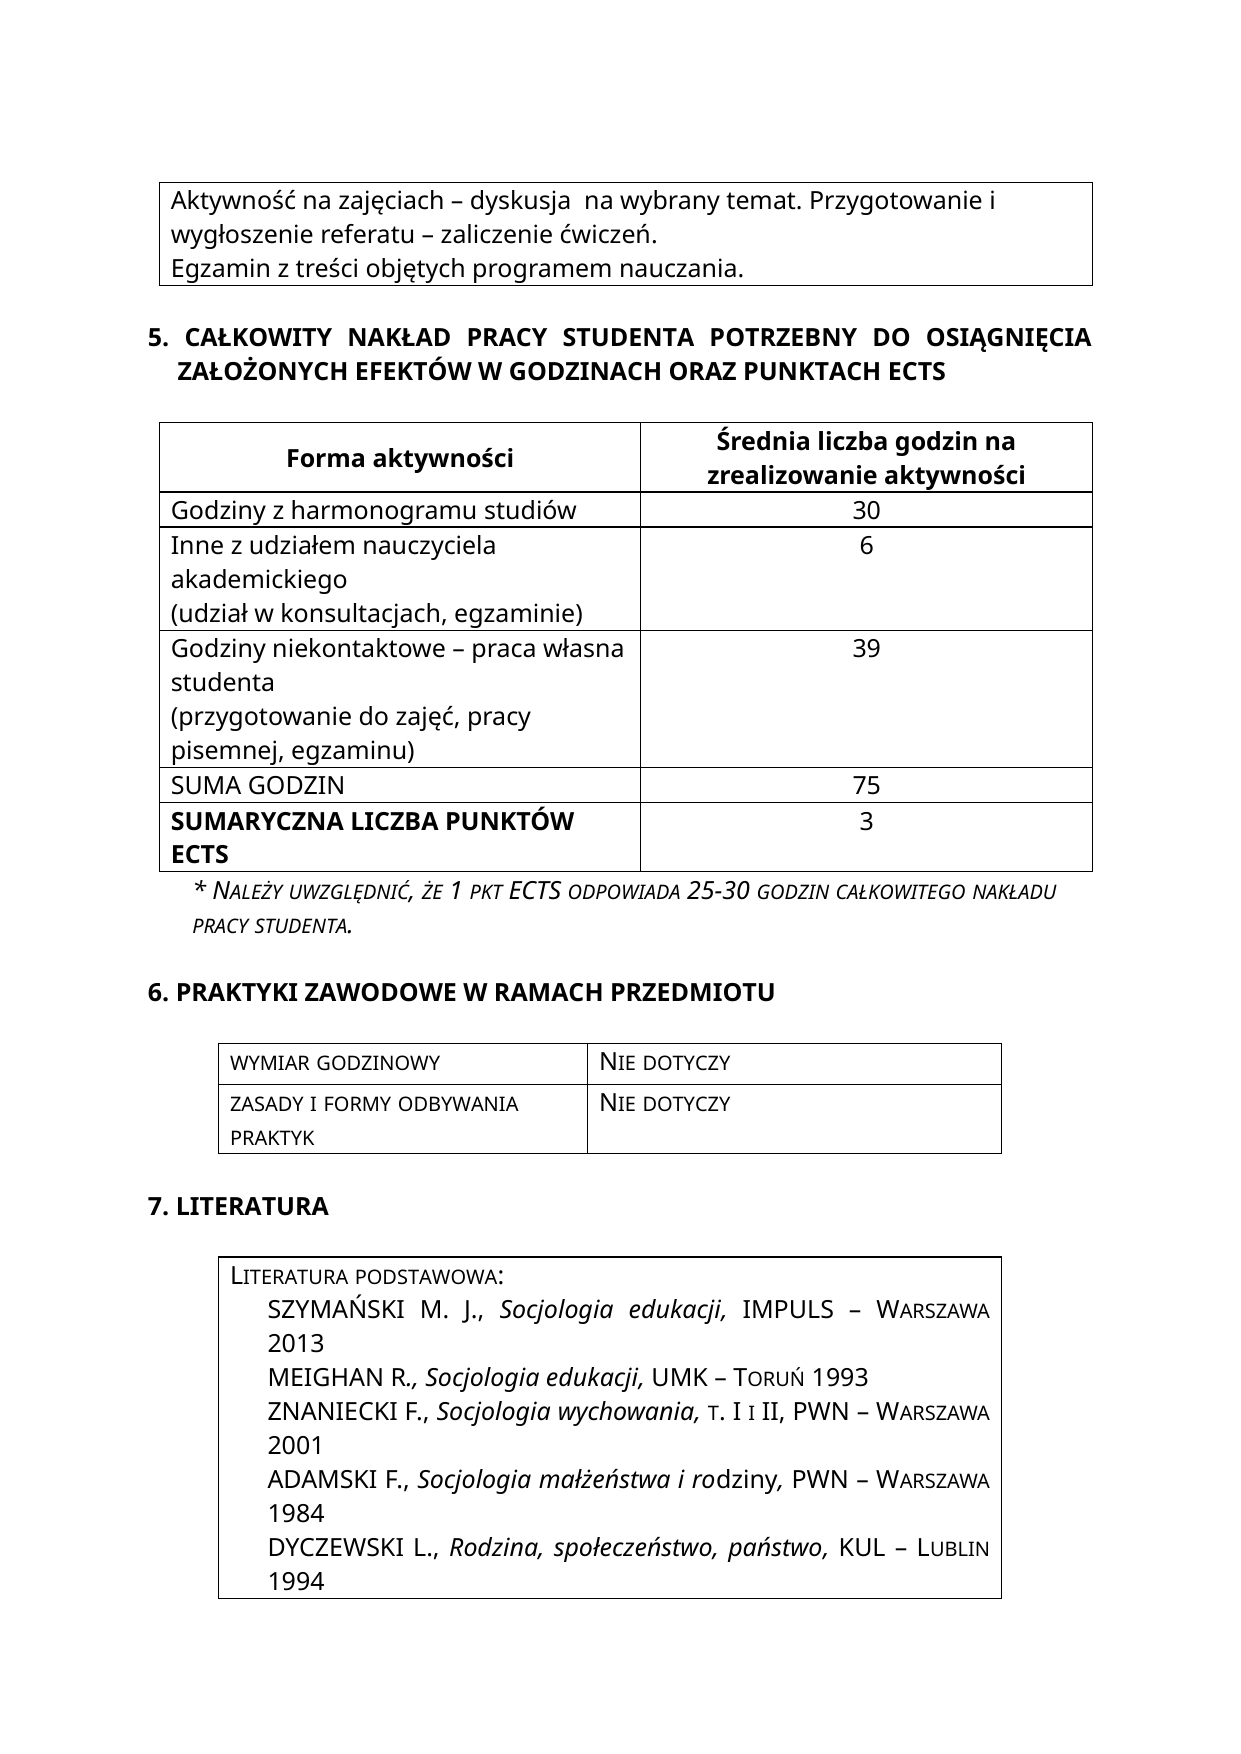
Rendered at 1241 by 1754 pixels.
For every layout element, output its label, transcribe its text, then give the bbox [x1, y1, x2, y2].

table_header Nie dotyczy [588, 1044, 1001, 1084]
text 5. CAŁKOWITY NAKŁAD PRACY STUDENTA POTRZEBNY DO OSIĄGNIĘCIA ZAŁOŻONYCH EFEKTÓW W GODZINACH ORAZ PUNKTACH ECTS [148, 320, 1093, 388]
text * Należy uwzględnić, że 1 pkt ECTS odpowiada 25-30 godzin całkowitego nakładu pracy studenta. [192, 872, 1093, 940]
table_cell zasady i formy odbywania praktyk [219, 1085, 587, 1153]
table_cell 39 [641, 631, 1092, 767]
table_cell SUMARYCZNA LICZBA PUNKTÓW ECTS [160, 803, 640, 871]
table_cell Godziny z harmonogramu studiów [160, 493, 640, 526]
table_cell 3 [641, 803, 1092, 871]
table_header Średnia liczba godzin na zrealizowanie aktywności [641, 423, 1092, 491]
text 6. PRAKTYKI ZAWODOWE W RAMACH PRZEDMIOTU [148, 974, 1093, 1008]
table_cell Godziny niekontaktowe – praca własna studenta (przygotowanie do zajęć, pracy pisemnej, egzaminu) [160, 631, 640, 767]
table_cell SUMA GODZIN [160, 768, 640, 802]
table_cell Nie dotyczy [588, 1085, 1001, 1153]
text 7. LITERATURA [148, 1188, 1093, 1222]
table_cell 6 [641, 528, 1092, 630]
table_header Aktywność na zajęciach – dyskusja na wybrany temat. Przygotowanie i wygłoszenie referatu – zaliczenie ćwiczeń. Egzamin z treści objętych programem nauczania. [160, 183, 1092, 285]
table_cell 30 [641, 493, 1092, 526]
table_cell 75 [641, 768, 1092, 802]
table_cell Inne z udziałem nauczyciela akademickiego (udział w konsultacjach, egzaminie) [160, 528, 640, 630]
table_header wymiar godzinowy [219, 1044, 587, 1084]
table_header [219, 1258, 1001, 1598]
table_header Forma aktywności [160, 423, 640, 491]
